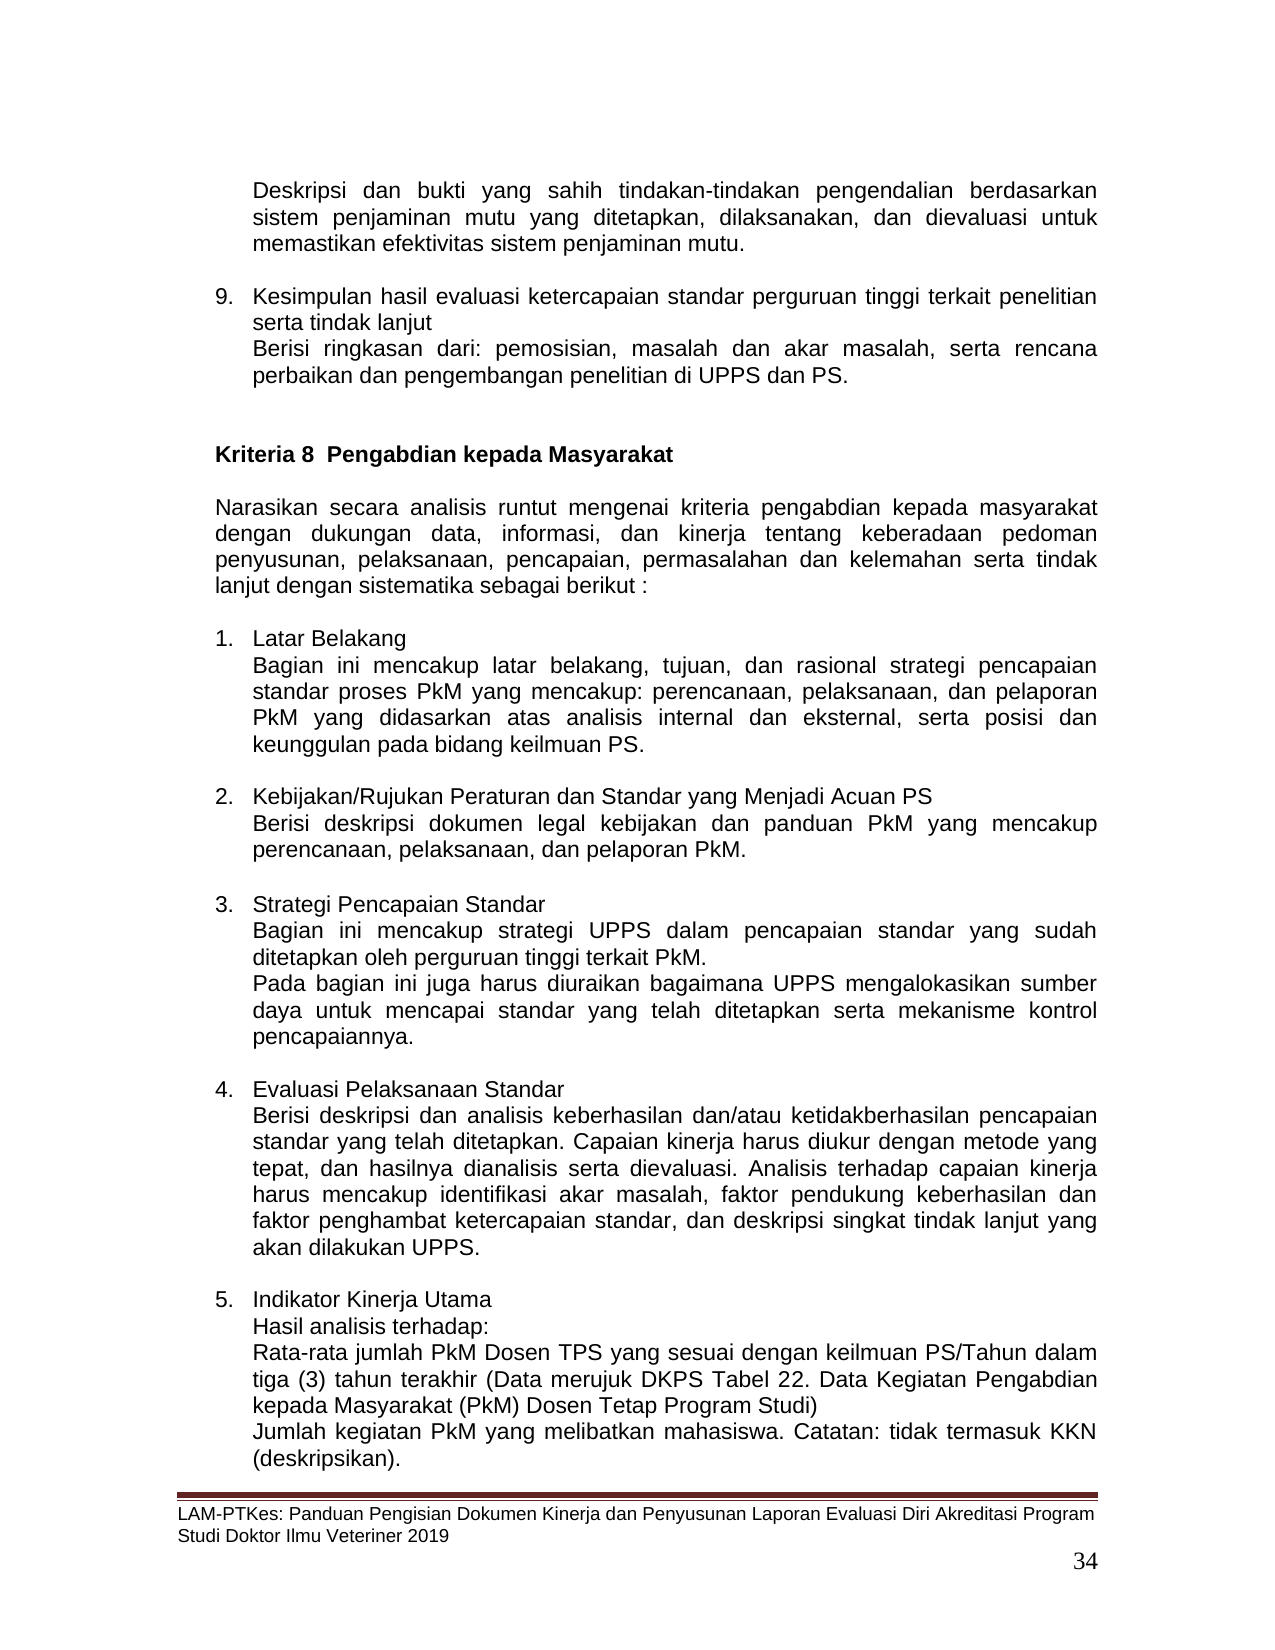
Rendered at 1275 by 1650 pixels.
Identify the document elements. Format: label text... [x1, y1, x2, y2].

text Hasil analisis terhadap: [252, 1313, 1098, 1339]
text Berisi deskripsi dokumen legal kebijakan dan panduan PkM yang mencakup perencanaan, pelaksanaan, dan pelaporan PkM. [252, 810, 1098, 862]
list Latar Belakang [215, 625, 1098, 652]
list Berisi deskripsi dan analisis keberhasilan dan/atau ketidakberhasilan pencapaian standar yang telah ditetapkan. Capaian kinerja harus diukur dengan metode yang tepat, dan hasilnya dianalisis serta dievaluasi. Analisis terhadap capaian kinerja harus mencakup identifikasi akar masalah, faktor pendukung keberhasilan dan faktor penghambat ketercapaian standar, dan deskripsi singkat tindak lanjut yang akan dilakukan UPPS. [252, 1102, 1098, 1260]
list Bagian ini mencakup strategi UPPS dalam pencapaian standar yang sudah ditetapkan oleh perguruan tinggi terkait PkM. [252, 917, 1098, 970]
text Rata-rata jumlah PkM Dosen TPS yang sesuai dengan keilmuan PS/Tahun dalam tiga (3) tahun terakhir (Data merujuk DKPS Tabel 22. Data Kegiatan Pengabdian kepada Masyarakat (PkM) Dosen Tetap Program Studi) [252, 1339, 1098, 1418]
list Evaluasi Pelaksanaan Standar [215, 1076, 1098, 1102]
list Kesimpulan hasil evaluasi ketercapaian standar perguruan tinggi terkait penelitian serta tindak lanjut [215, 283, 1098, 335]
list Kebijakan/Rujukan Peraturan dan Standar yang Menjadi Acuan PS [215, 783, 1098, 810]
text Berisi ringkasan dari: pemosisian, masalah dan akar masalah, serta rencana perbaikan dan pengembangan penelitian di UPPS dan PS. [252, 335, 1098, 388]
text Bagian ini mencakup latar belakang, tujuan, dan rasional strategi pencapaian standar proses PkM yang mencakup: perencanaan, pelaksanaan, dan pelaporan PkM yang didasarkan atas analisis internal dan eksternal, serta posisi dan keunggulan pada bidang keilmuan PS. [252, 652, 1098, 757]
text Jumlah kegiatan PkM yang melibatkan mahasiswa. Catatan: tidak termasuk KKN (deskripsikan). [252, 1418, 1098, 1471]
text Narasikan secara analisis runtut mengenai kriteria pengabdian kepada masyarakat dengan dukungan data, informasi, dan kinerja tentang keberadaan pedoman penyusunan, pelaksanaan, pencapaian, permasalahan dan kelemahan serta tindak lanjut dengan sistematika sebagai berikut : [215, 493, 1098, 599]
subtitle Kriteria 8 Pengabdian kepada Masyarakat [215, 441, 1098, 467]
text Deskripsi dan bukti yang sahih tindakan-tindakan pengendalian berdasarkan sistem penjaminan mutu yang ditetapkan, dilaksanakan, dan dievaluasi untuk memastikan efektivitas sistem penjaminan mutu. [252, 177, 1098, 256]
list Pada bagian ini juga harus diuraikan bagaimana UPPS mengalokasikan sumber daya untuk mencapai standar yang telah ditetapkan serta mekanisme kontrol pencapaiannya. [252, 970, 1098, 1049]
list Strategi Pencapaian Standar [215, 891, 1098, 917]
list Indikator Kinerja Utama [215, 1286, 1098, 1313]
